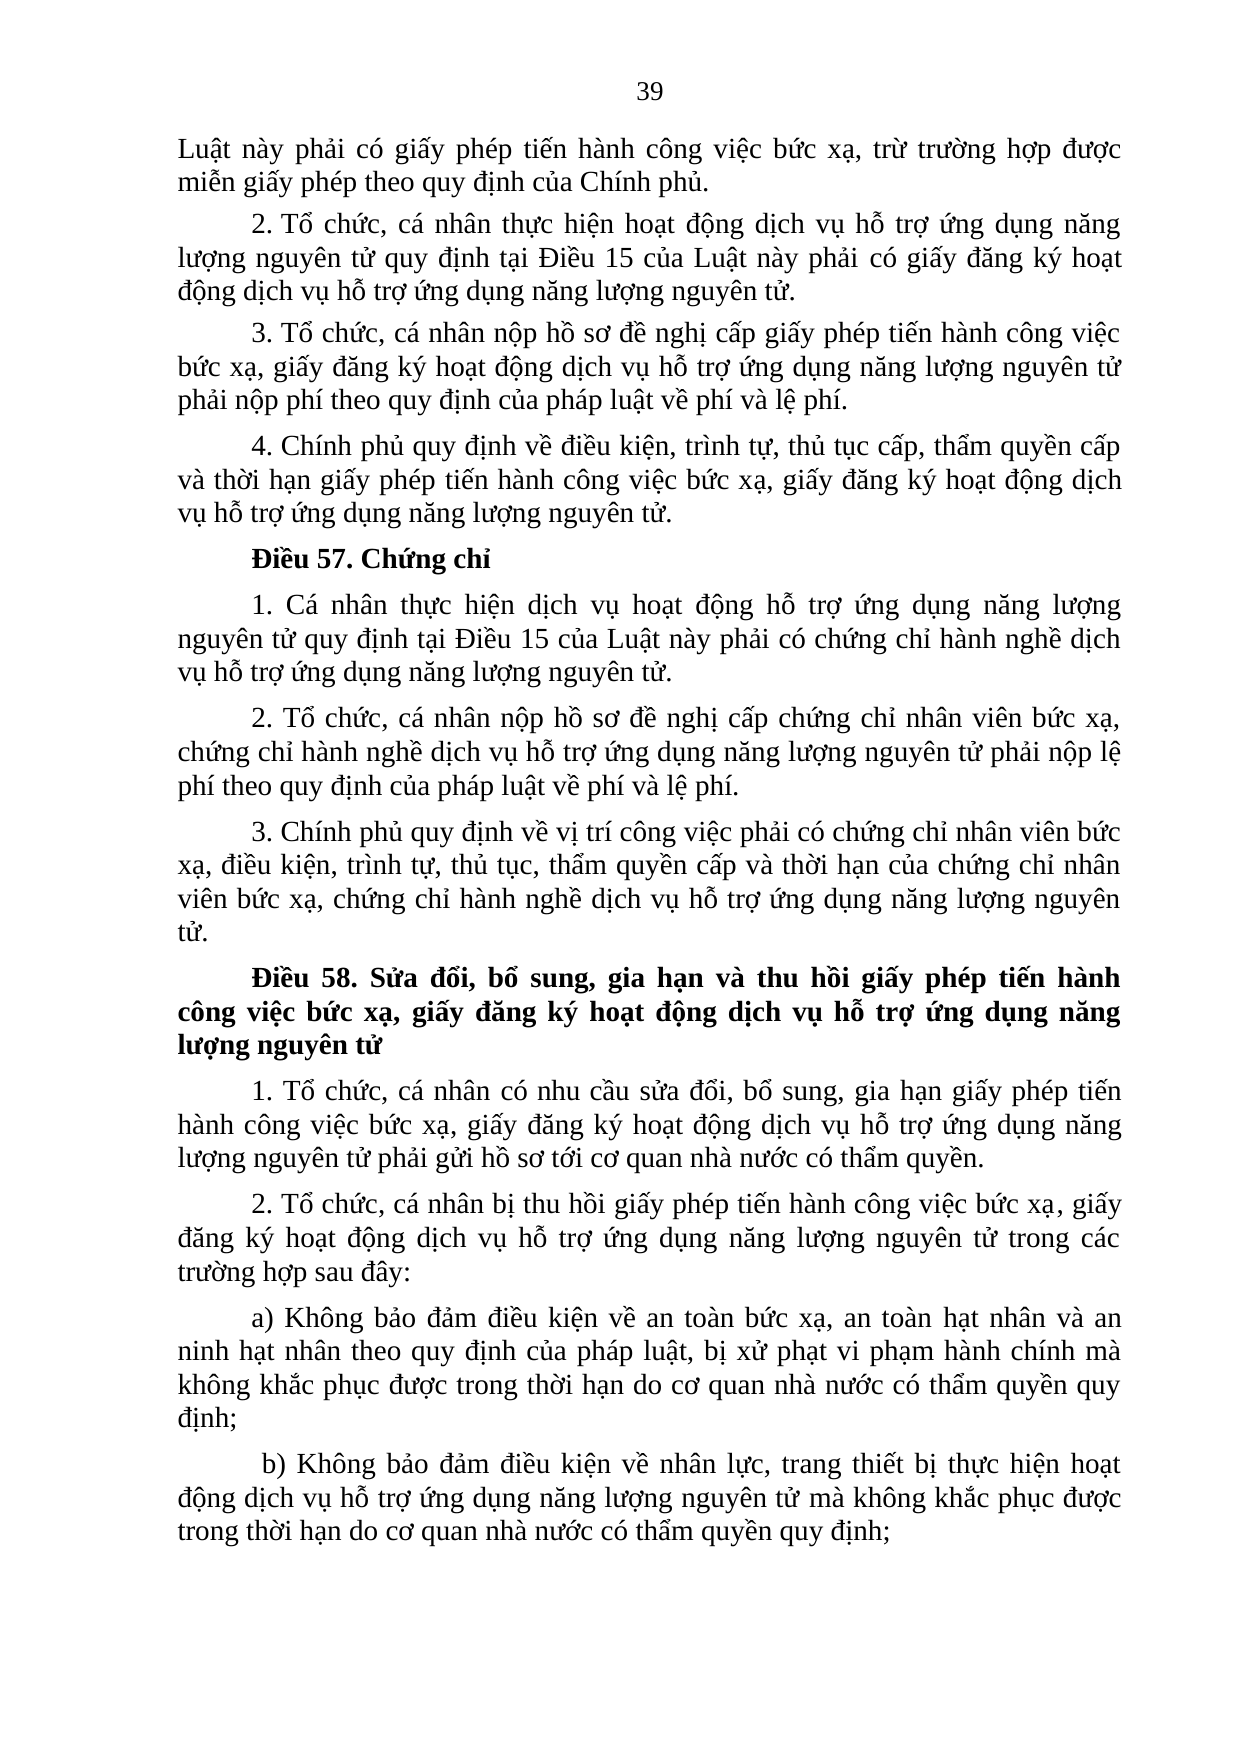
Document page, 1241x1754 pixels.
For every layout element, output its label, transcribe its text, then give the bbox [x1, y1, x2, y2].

text 1. Tổ chức, cá nhân có nhu cầu sửa đổi, bổ sung, gia hạn giấy phép tiến hành công việc bức xạ, giấy đăng ký hoạt động dịch vụ hỗ trợ ứng dụng năng lượng nguyên tử phải gửi hồ sơ tới cơ quan nhà nước có thẩm quyền. [177, 1073, 1122, 1174]
text 2. Tổ chức, cá nhân bị thu hồi giấy phép tiến hành công việc bức xạ, giấy đăng ký hoạt động dịch vụ hỗ trợ ứng dụng năng lượng nguyên tử trong các trường hợp sau đây: [177, 1187, 1122, 1287]
subtitle Điều 57. Chứng chỉ [251, 541, 1122, 575]
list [177, 131, 1122, 198]
text b) Không bảo đảm điều kiện về nhân lực, trang thiết bị thực hiện hoạt động dịch vụ hỗ trợ ứng dụng năng lượng nguyên tử mà không khắc phục được trong thời hạn do cơ quan nhà nước có thẩm quyền quy định; [177, 1446, 1122, 1547]
list Tổ chức, cá nhân thực hiện hoạt động dịch vụ hỗ trợ ứng dụng năng lượng nguyên tử quy định tại Điều 15 của Luật này phải có giấy đăng ký hoạt động dịch vụ hỗ trợ ứng dụng năng lượng nguyên tử. [177, 206, 1122, 307]
list Tổ chức, cá nhân nộp hồ sơ đề nghị cấp giấy phép tiến hành công việc bức xạ, giấy đăng ký hoạt động dịch vụ hỗ trợ ứng dụng năng lượng nguyên tử phải nộp phí theo quy định của pháp luật về phí và lệ phí. [177, 315, 1122, 416]
text 1. Cá nhân thực hiện dịch vụ hoạt động hỗ trợ ứng dụng năng lượng nguyên tử quy định tại Điều 15 của Luật này phải có chứng chỉ hành nghề dịch vụ hỗ trợ ứng dụng năng lượng nguyên tử. [177, 587, 1122, 688]
text a) Không bảo đảm điều kiện về an toàn bức xạ, an toàn hạt nhân và an ninh hạt nhân theo quy định của pháp luật, bị xử phạt vi phạm hành chính mà không khắc phục được trong thời hạn do cơ quan nhà nước có thẩm quyền quy định; [177, 1300, 1122, 1434]
subtitle Điều 58. Sửa đổi, bổ sung, gia hạn và thu hồi giấy phép tiến hành công việc bức xạ, giấy đăng ký hoạt động dịch vụ hỗ trợ ứng dụng năng lượng nguyên tử [177, 960, 1122, 1061]
text 3. Chính phủ quy định về vị trí công việc phải có chứng chỉ nhân viên bức xạ, điều kiện, trình tự, thủ tục, thẩm quyền cấp và thời hạn của chứng chỉ nhân viên bức xạ, chứng chỉ hành nghề dịch vụ hỗ trợ ứng dụng năng lượng nguyên tử. [177, 814, 1122, 948]
text 2. Tổ chức, cá nhân nộp hồ sơ đề nghị cấp chứng chỉ nhân viên bức xạ, chứng chỉ hành nghề dịch vụ hỗ trợ ứng dụng năng lượng nguyên tử phải nộp lệ phí theo quy định của pháp luật về phí và lệ phí. [177, 701, 1122, 801]
list Chính phủ quy định về điều kiện, trình tự, thủ tục cấp, thẩm quyền cấp và thời hạn giấy phép tiến hành công việc bức xạ, giấy đăng ký hoạt động dịch vụ hỗ trợ ứng dụng năng lượng nguyên tử. [177, 428, 1122, 529]
